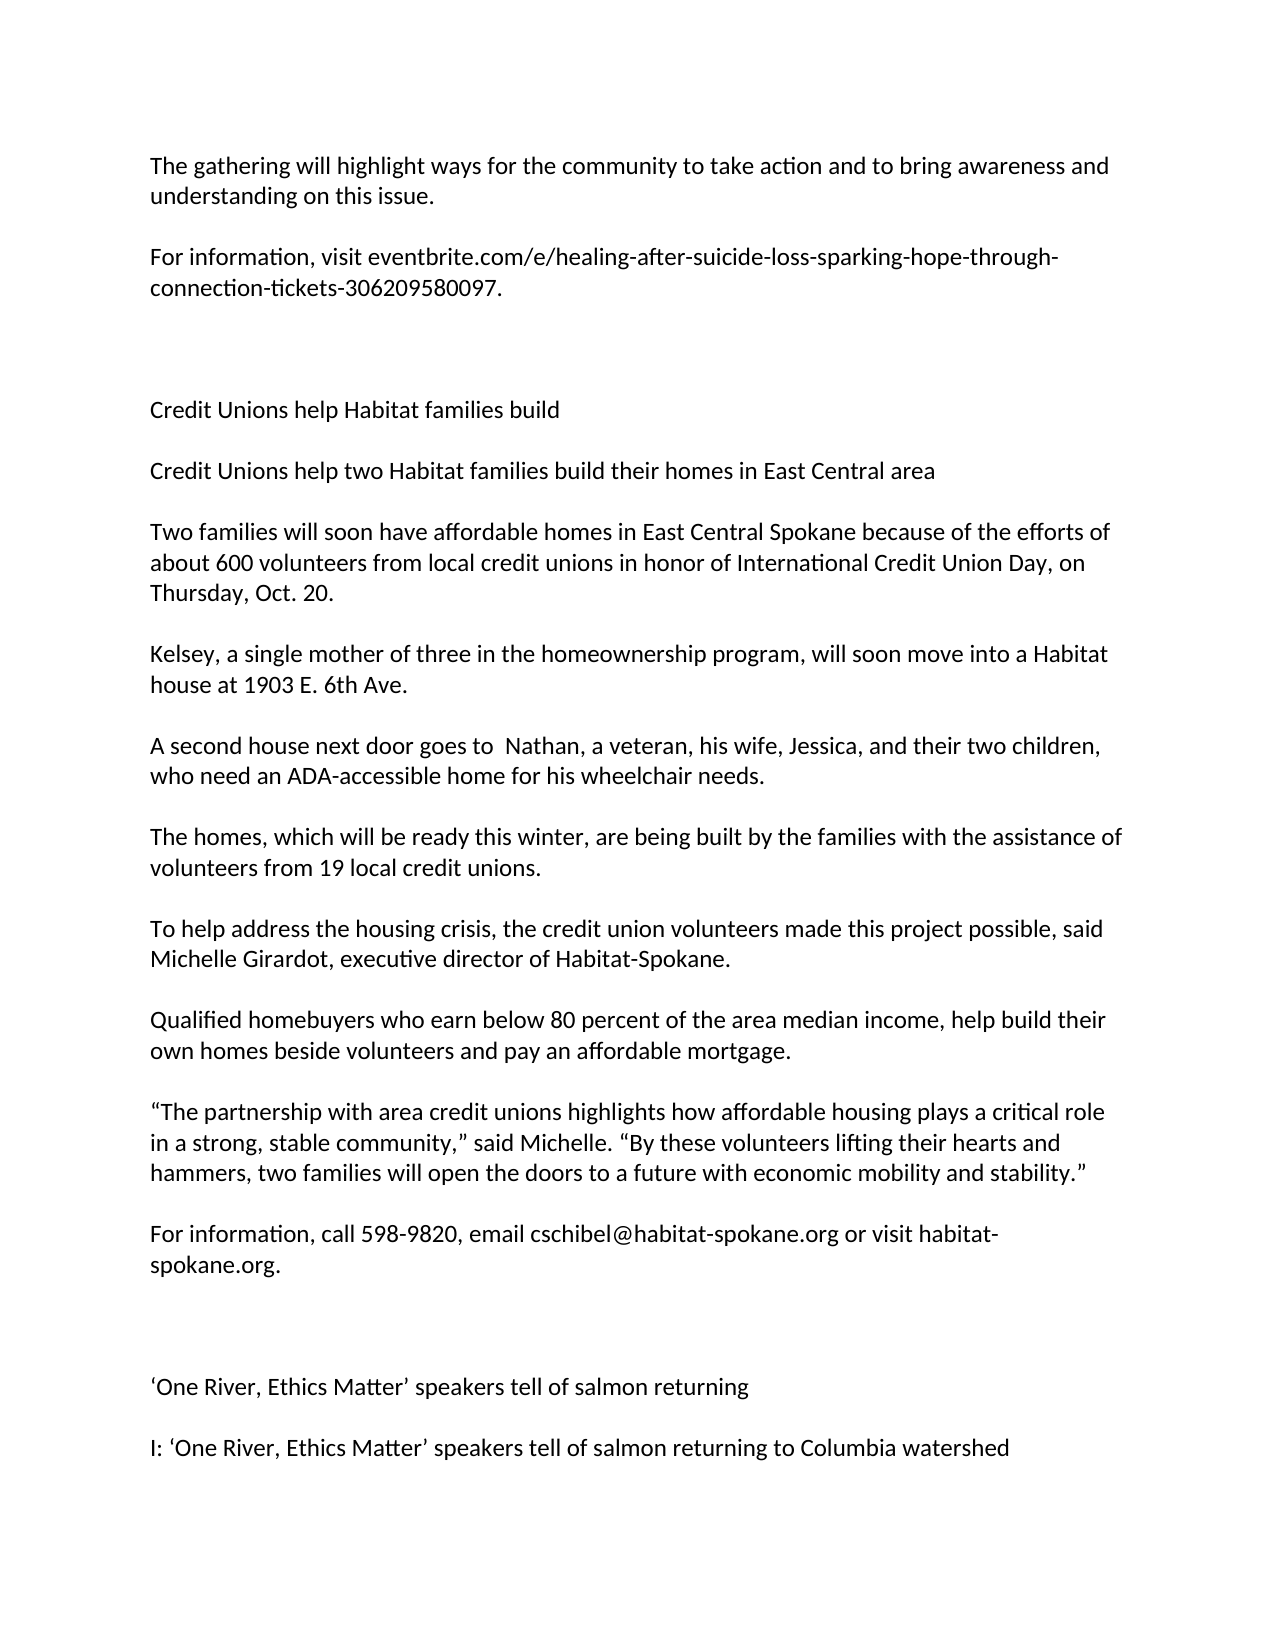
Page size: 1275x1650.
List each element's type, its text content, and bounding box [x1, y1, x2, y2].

text To help address the housing crisis, the credit union volunteers made this project possible, said Michelle Girardot, executive director of Habitat-Spokane. [150, 913, 1125, 974]
text Kelsey, a single mother of three in the homeownership program, will soon move into a Habitat house at 1903 E. 6th Ave. [150, 638, 1125, 699]
text ‘One River, Ethics Matter’ speakers tell of salmon returning [150, 1371, 1125, 1401]
text For information, visit eventbrite.com/e/healing-after-suicide-loss-sparking-hope-through-connection-tickets-306209580097. [150, 242, 1125, 303]
text Two families will soon have affordable homes in East Central Spokane because of the efforts of about 600 volunteers from local credit unions in honor of International Credit Union Day, on Thursday, Oct. 20. [150, 516, 1125, 608]
text The gathering will highlight ways for the community to take action and to bring awareness and understanding on this issue. [150, 150, 1125, 211]
text The homes, which will be ready this winter, are being built by the families with the assistance of volunteers from 19 local credit unions. [150, 821, 1125, 882]
text I: ‘One River, Ethics Matter’ speakers tell of salmon returning to Columbia watershed [150, 1432, 1125, 1462]
text Qualified homebuyers who earn below 80 percent of the area median income, help build their own homes beside volunteers and pay an affordable mortgage. [150, 1004, 1125, 1066]
text A second house next door goes to Nathan, a veteran, his wife, Jessica, and their two children, who need an ADA-accessible home for his wheelchair needs. [150, 730, 1125, 791]
text “The partnership with area credit unions highlights how affordable housing plays a critical role in a strong, stable community,” said Michelle. “By these volunteers lifting their hearts and hammers, two families will open the doors to a future with economic mobility and stability.” [150, 1096, 1125, 1188]
text Credit Unions help Habitat families build [150, 394, 1125, 425]
text Credit Unions help two Habitat families build their homes in East Central area [150, 455, 1125, 486]
text For information, call 598-9820, email cschibel@habitat-spokane.org or visit habitat-spokane.org. [150, 1218, 1125, 1279]
